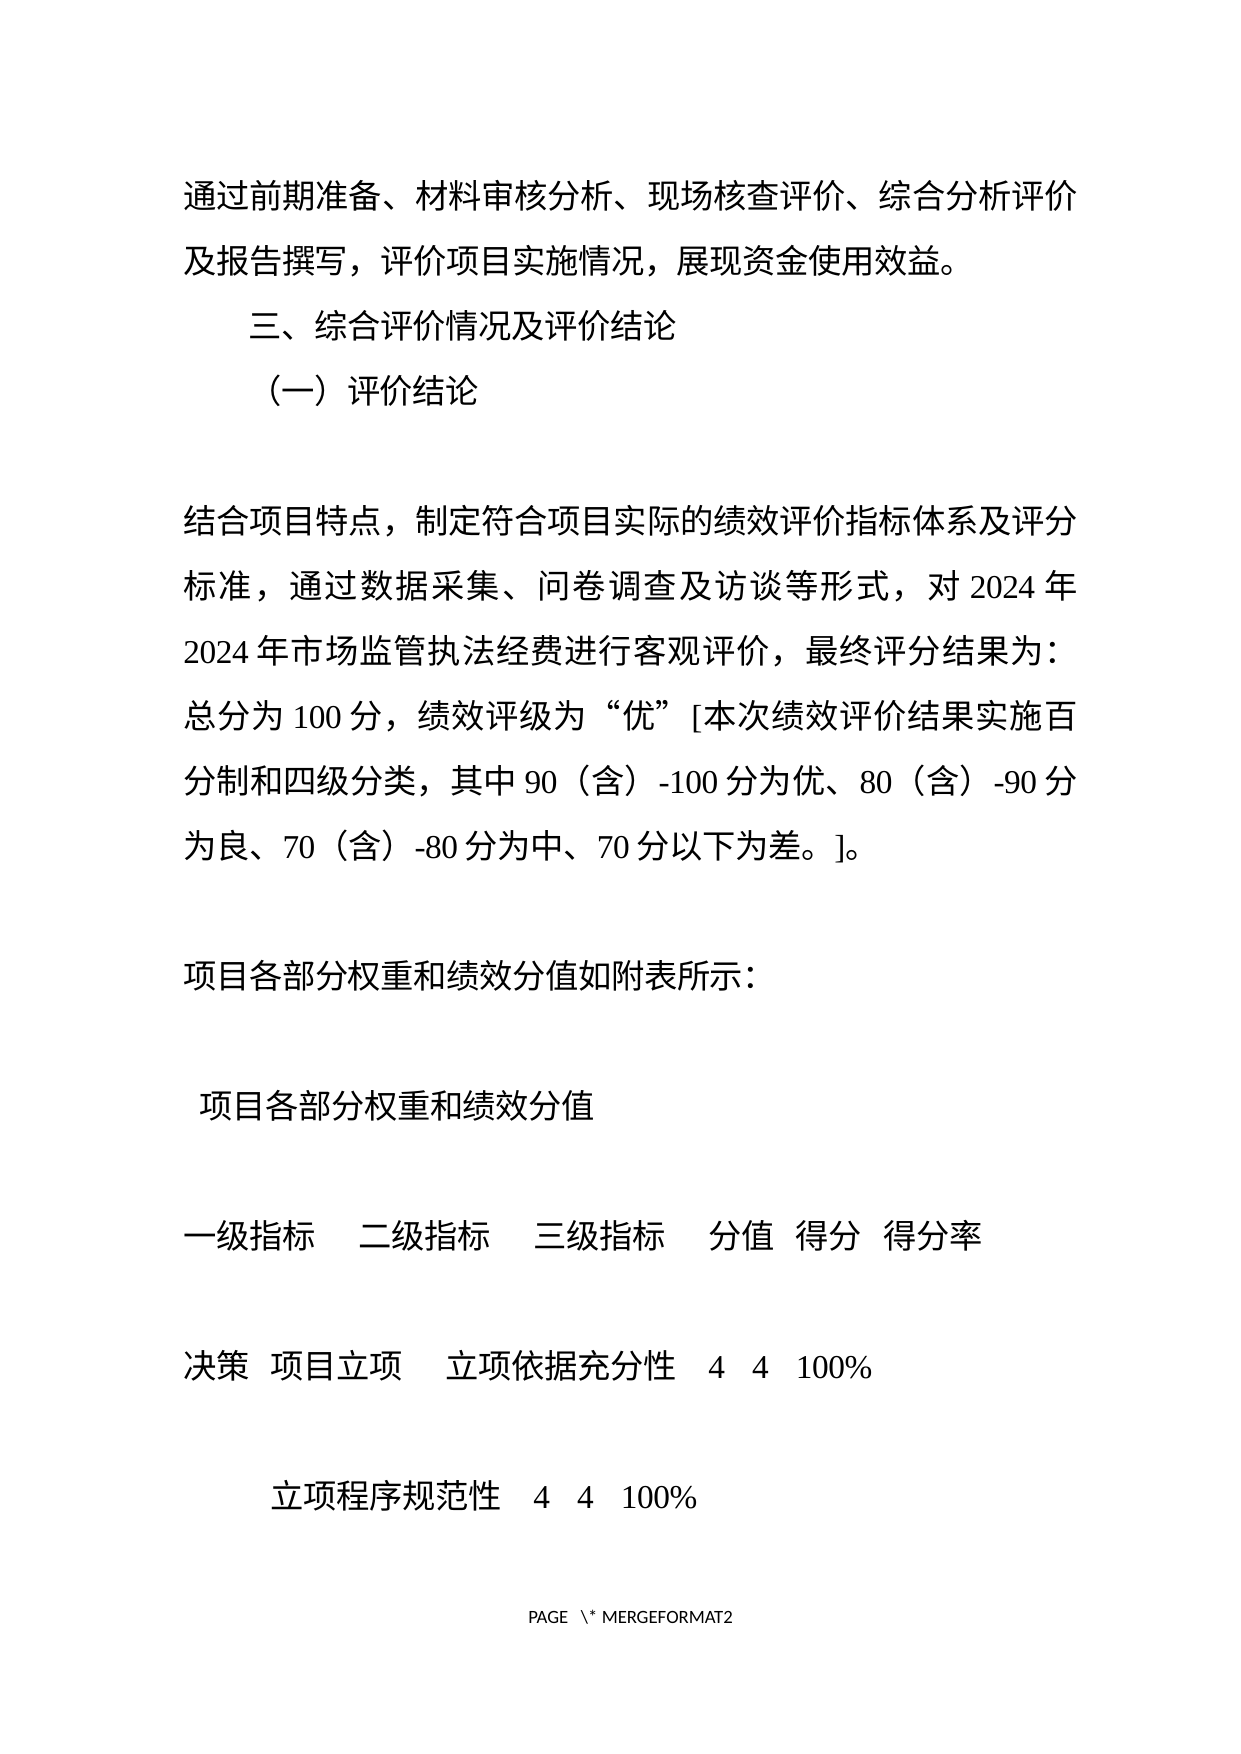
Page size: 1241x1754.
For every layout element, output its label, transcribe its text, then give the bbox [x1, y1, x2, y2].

text 三、综合评价情况及评价结论 [183, 292, 1078, 357]
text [183, 357, 1078, 1527]
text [183, 162, 1078, 292]
